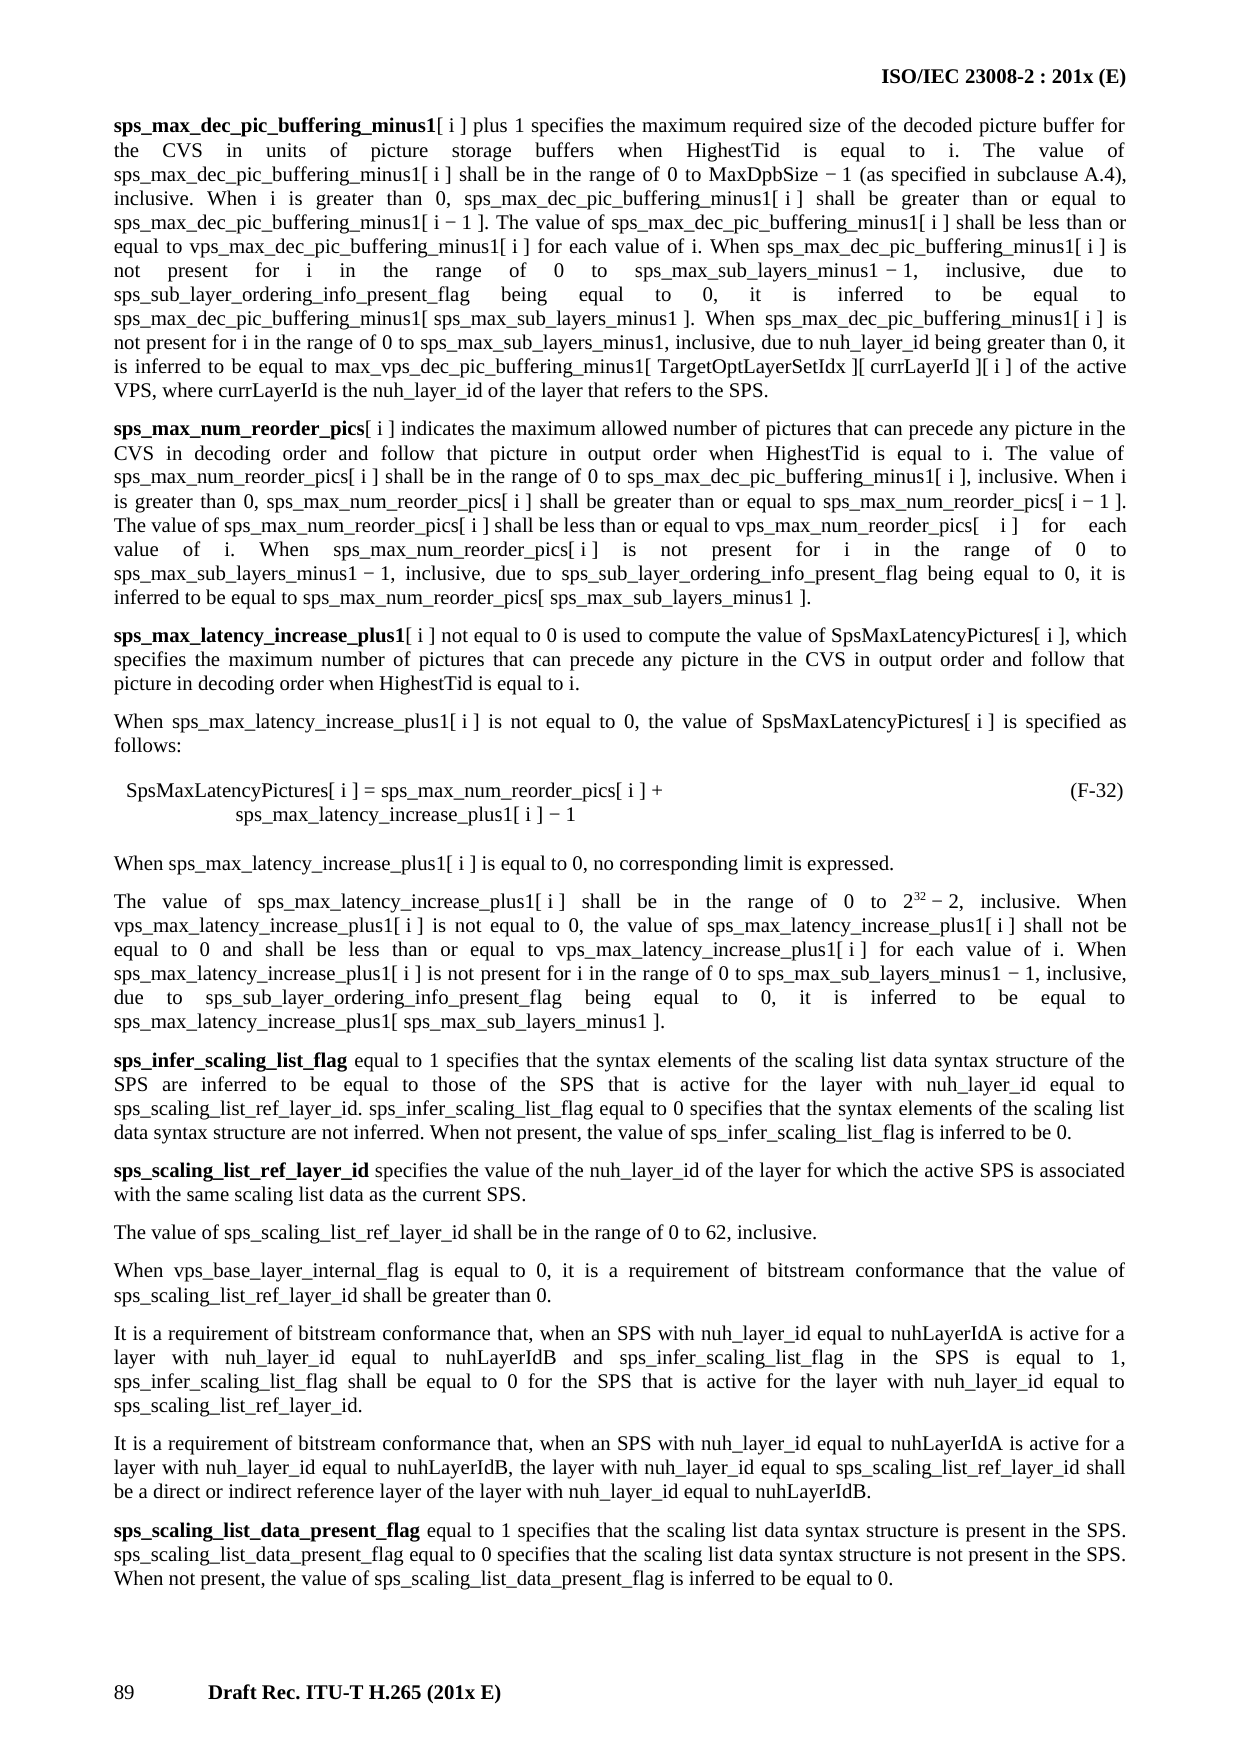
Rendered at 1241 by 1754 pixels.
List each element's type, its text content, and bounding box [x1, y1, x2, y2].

text sps_infer_scaling_list_flag equal to 1 specifies that the syntax elements of the scaling list data syntax structure of the SPS are inferred to be equal to those of the SPS that is active for the layer with nuh_layer_id equal to sps_scaling_list_ref_layer_id. sps_infer_scaling_list_flag equal to 0 specifies that the syntax elements of the scaling list data syntax structure are not inferred. When not present, the value of sps_infer_scaling_list_flag is inferred to be 0. [113, 1047, 1127, 1144]
text The value of sps_max_latency_increase_plus1[ i ] shall be in the range of 0 to 232 − 2, inclusive. When vps_max_latency_increase_plus1[ i ] is not equal to 0, the value of sps_max_latency_increase_plus1[ i ] shall not be equal to 0 and shall be less than or equal to vps_max_latency_increase_plus1[ i ] for each value of i. When sps_max_latency_increase_plus1[ i ] is not present for i in the range of 0 to sps_max_sub_layers_minus1 − 1, inclusive, due to sps_sub_layer_ordering_info_present_flag being equal to 0, it is inferred to be equal to sps_max_latency_increase_plus1[ sps_max_sub_layers_minus1 ]. [113, 889, 1127, 1033]
text It is a requirement of bitstream conformance that, when an SPS with nuh_layer_id equal to nuhLayerIdA is active for a layer with nuh_layer_id equal to nuhLayerIdB and sps_infer_scaling_list_flag in the SPS is equal to 1, sps_infer_scaling_list_flag shall be equal to 0 for the SPS that is active for the layer with nuh_layer_id equal to sps_scaling_list_ref_layer_id. [113, 1321, 1127, 1417]
list sps_max_num_reorder_pics[ i ] indicates the maximum allowed number of pictures that can precede any picture in the CVS in decoding order and follow that picture in output order when HighestTid is equal to i. The value of sps_max_num_reorder_pics[ i ] shall be in the range of 0 to sps_max_dec_pic_buffering_minus1[ i ], inclusive. When i is greater than 0, sps_max_num_reorder_pics[ i ] shall be greater than or equal to sps_max_num_reorder_pics[ i − 1 ]. The value of sps_max_num_reorder_pics[ i ] shall be less than or equal to vps_max_num_reorder_pics[ i ] for each value of i. When sps_max_num_reorder_pics[ i ] is not present for i in the range of 0 to sps_max_sub_layers_minus1 − 1, inclusive, due to sps_sub_layer_ordering_info_present_flag being equal to 0, it is inferred to be equal to sps_max_num_reorder_pics[ sps_max_sub_layers_minus1 ]. [113, 416, 1127, 609]
text When sps_max_latency_increase_plus1[ i ] is equal to 0, no corresponding limit is expressed. [113, 851, 1127, 875]
text sps_scaling_list_ref_layer_id specifies the value of the nuh_layer_id of the layer for which the active SPS is associated with the same scaling list data as the current SPS. [113, 1158, 1127, 1206]
text sps_max_latency_increase_plus1[ i ] not equal to 0 is used to compute the value of SpsMaxLatencyPictures[ i ], which specifies the maximum number of pictures that can precede any picture in the CVS in output order and follow that picture in decoding order when HighestTid is equal to i. [113, 623, 1127, 695]
text SpsMaxLatencyPictures[ i ] = sps_max_num_reorder_pics[ i ] + (F-33) sps_max_latency_increase_plus1[ i ] − 1 [126, 778, 1127, 826]
text sps_scaling_list_data_present_flag equal to 1 specifies that the scaling list data syntax structure is present in the SPS. sps_scaling_list_data_present_flag equal to 0 specifies that the scaling list data syntax structure is not present in the SPS. When not present, the value of sps_scaling_list_data_present_flag is inferred to be equal to 0. [113, 1517, 1127, 1590]
text When vps_base_layer_internal_flag is equal to 0, it is a requirement of bitstream conformance that the value of sps_scaling_list_ref_layer_id shall be greater than 0. [113, 1258, 1127, 1307]
text The value of sps_scaling_list_ref_layer_id shall be in the range of 0 to 62, inclusive. [113, 1220, 1127, 1244]
text It is a requirement of bitstream conformance that, when an SPS with nuh_layer_id equal to nuhLayerIdA is active for a layer with nuh_layer_id equal to nuhLayerIdB, the layer with nuh_layer_id equal to sps_scaling_list_ref_layer_id shall be a direct or indirect reference layer of the layer with nuh_layer_id equal to nuhLayerIdB. [113, 1431, 1127, 1503]
list When sps_max_latency_increase_plus1[ i ] is not equal to 0, the value of SpsMaxLatencyPictures[ i ] is specified as follows: [113, 709, 1127, 757]
list sps_max_dec_pic_buffering_minus1[ i ] plus 1 specifies the maximum required size of the decoded picture buffer for the CVS in units of picture storage buffers when HighestTid is equal to i. The value of sps_max_dec_pic_buffering_minus1[ i ] shall be in the range of 0 to MaxDpbSize − 1 (as specified in subclause A.4), inclusive. When i is greater than 0, sps_max_dec_pic_buffering_minus1[ i ] shall be greater than or equal to sps_max_dec_pic_buffering_minus1[ i − 1 ]. The value of sps_max_dec_pic_buffering_minus1[ i ] shall be less than or equal to vps_max_dec_pic_buffering_minus1[ i ] for each value of i. When sps_max_dec_pic_buffering_minus1[ i ] is not present for i in the range of 0 to sps_max_sub_layers_minus1 − 1, inclusive, due to sps_sub_layer_ordering_info_present_flag being equal to 0, it is inferred to be equal to sps_max_dec_pic_buffering_minus1[ sps_max_sub_layers_minus1 ]. When sps_max_dec_pic_buffering_minus1[ i ] is not present for i in the range of 0 to sps_max_sub_layers_minus1, inclusive, due to nuh_layer_id being greater than 0, it is inferred to be equal to max_vps_dec_pic_buffering_minus1[ TargetOptLayerSetIdx ][ currLayerId ][ i ] of the active VPS, where currLayerId is the nuh_layer_id of the layer that refers to the SPS. [113, 113, 1127, 402]
